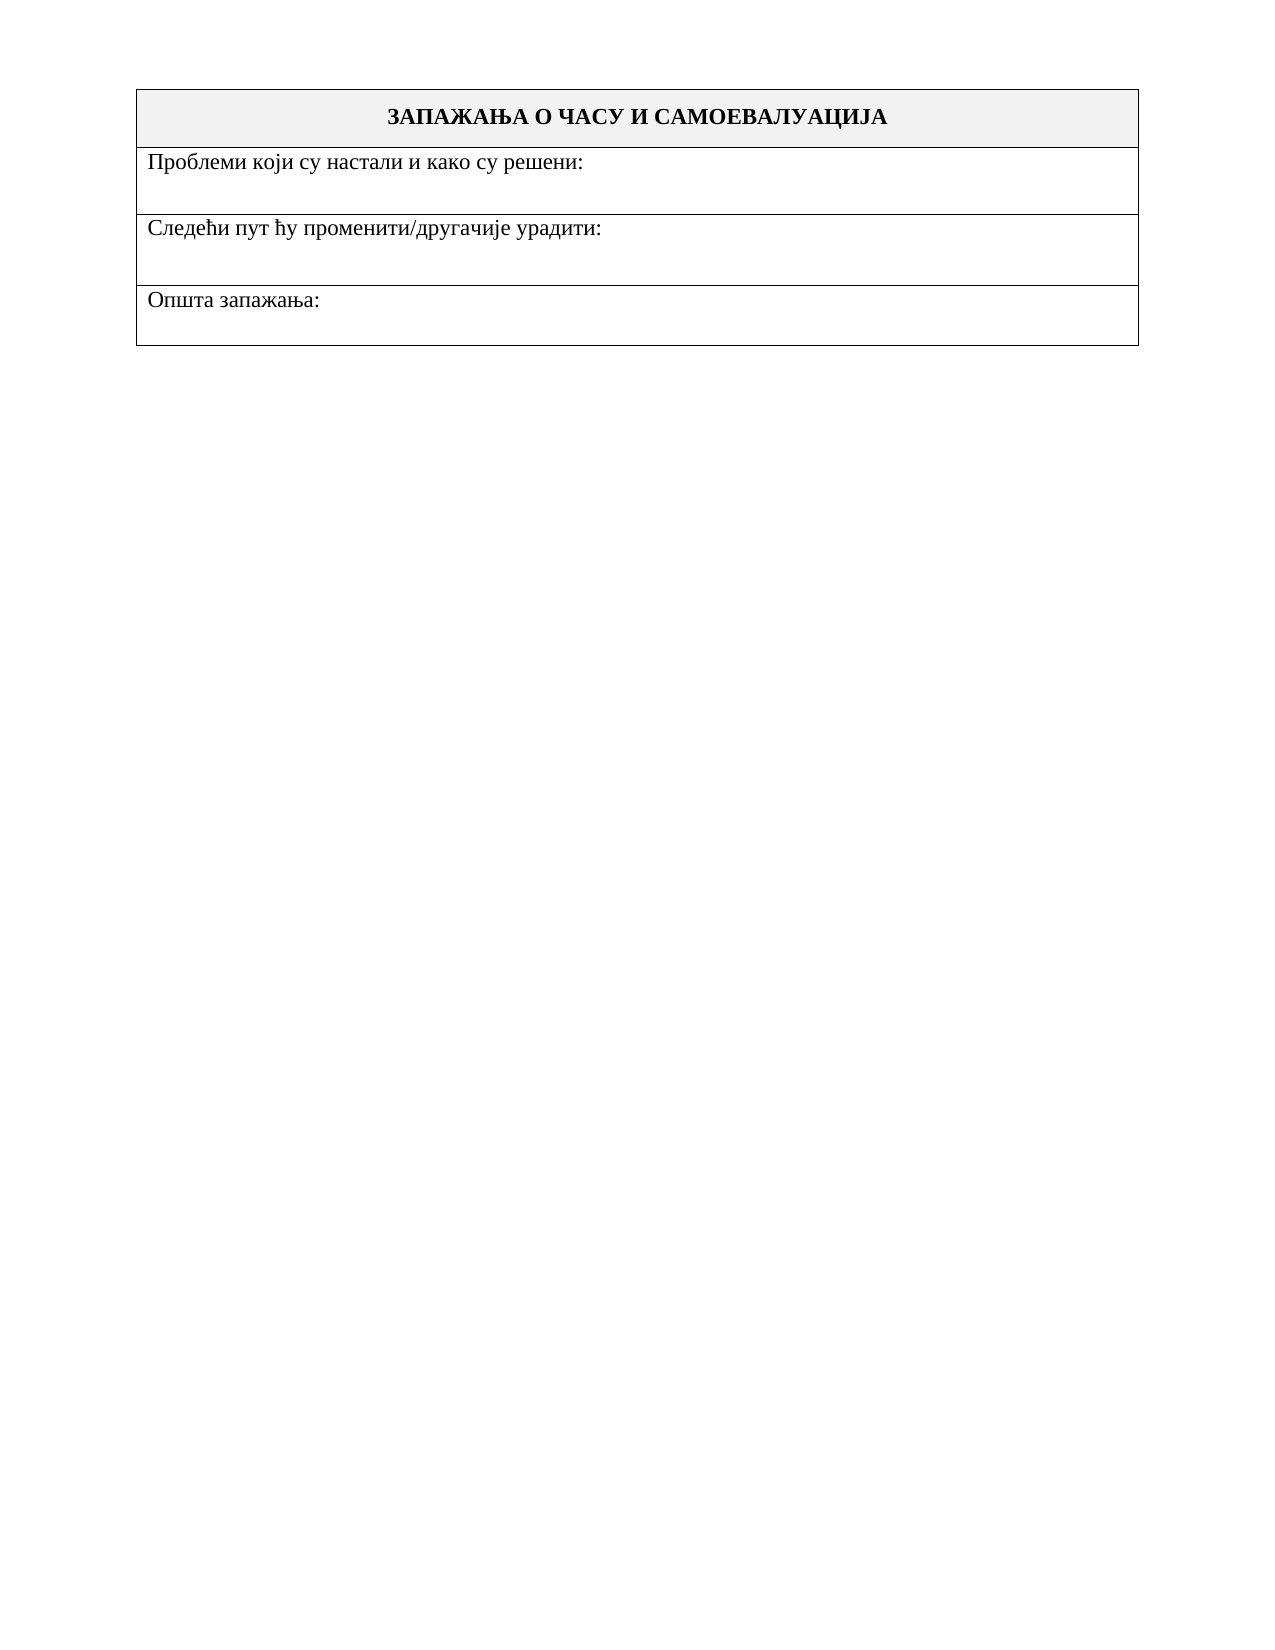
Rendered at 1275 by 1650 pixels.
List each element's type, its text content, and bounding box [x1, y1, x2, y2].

table_cell ЗАПАЖАЊА О ЧАСУ И САМОЕВАЛУАЦИЈА [137, 90, 1138, 147]
table_cell Следећи пут ћу променити/другачије урадити: [137, 215, 1138, 285]
table_cell Општа запажања: [137, 286, 1138, 345]
table_cell Проблеми који су настали и како су решени: [137, 148, 1138, 213]
